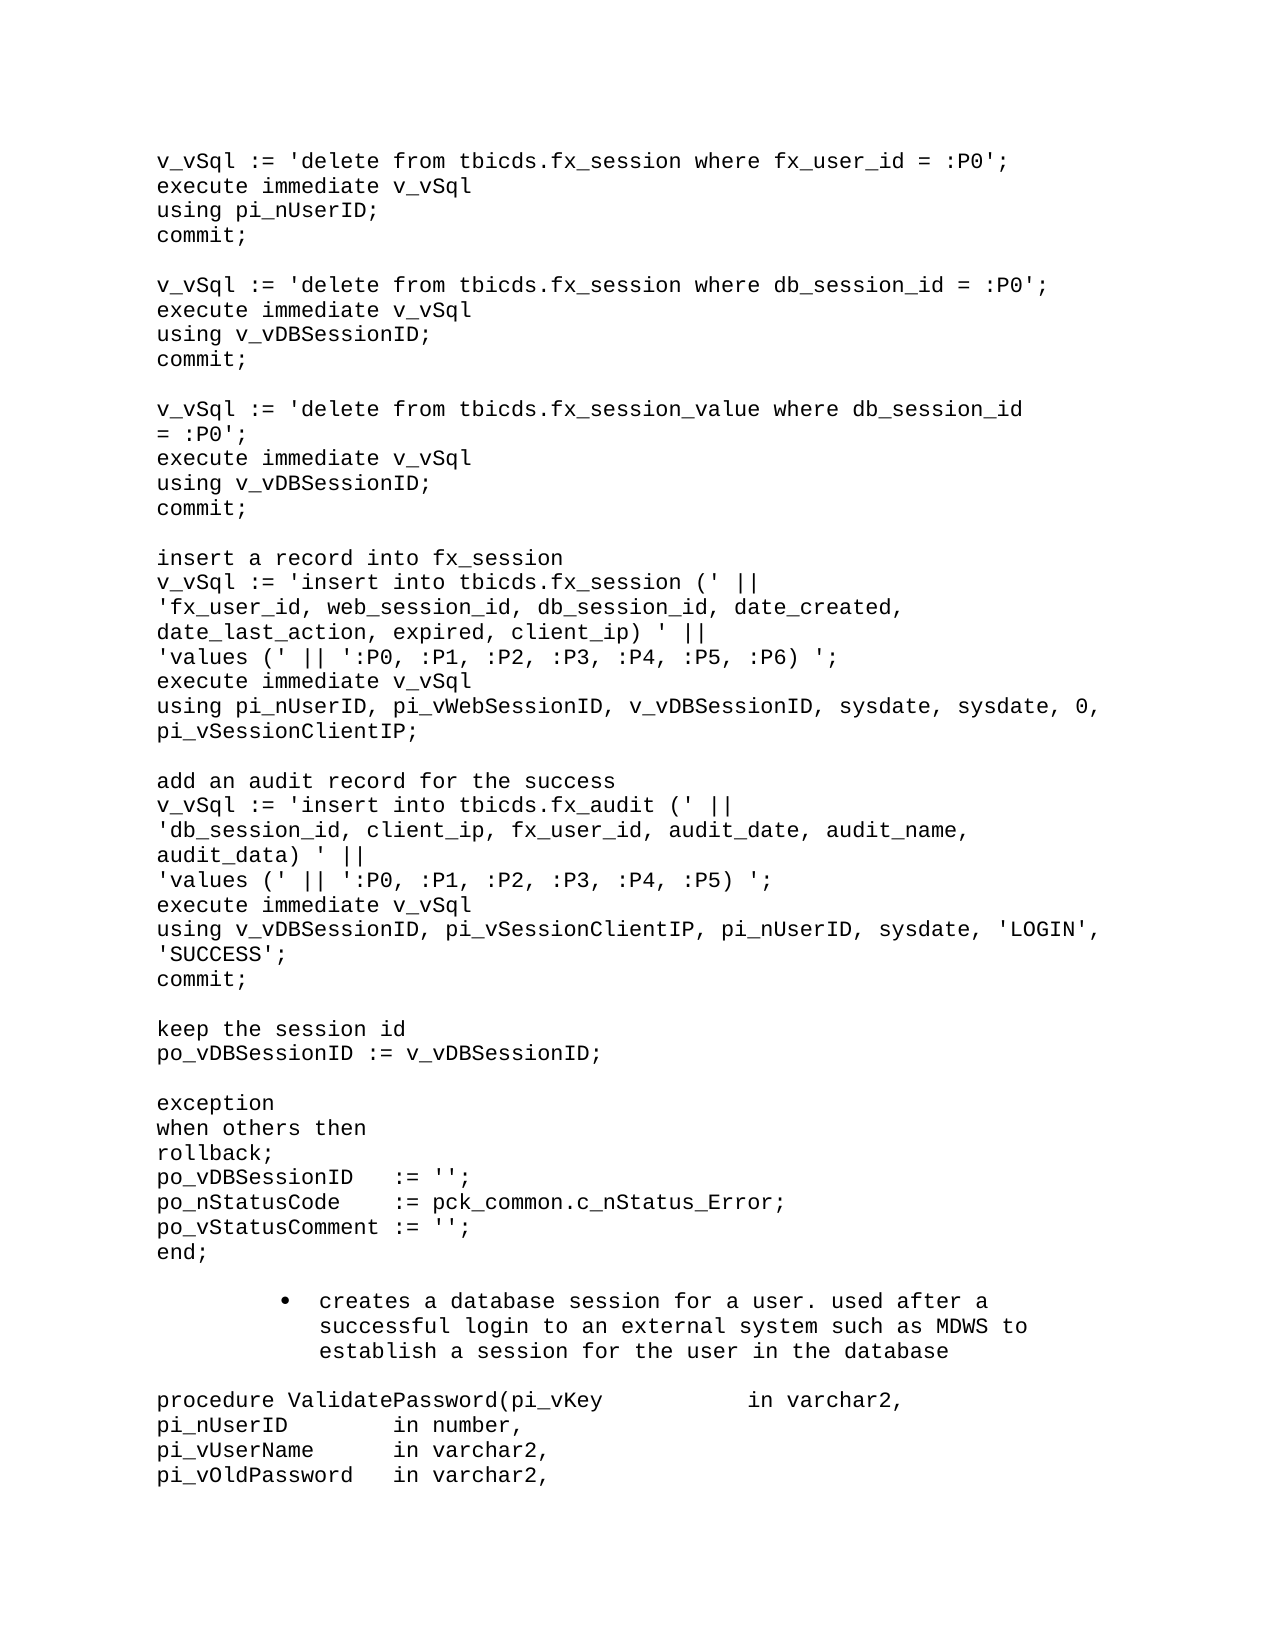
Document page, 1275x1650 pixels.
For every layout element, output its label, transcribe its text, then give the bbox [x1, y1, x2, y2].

text pi_vUserName in varchar2, [156, 1439, 1118, 1464]
text add an audit record for the success [156, 770, 1118, 794]
text 'values (' || ':P0, :P1, :P2, :P3, :P4, :P5, :P6) '; [156, 646, 1118, 671]
text po_vStatusComment := ''; [156, 1216, 1118, 1241]
text exception [156, 1092, 1118, 1117]
text 'db_session_id, client_ip, fx_user_id, audit_date, audit_name, audit_data) ' || [156, 819, 1118, 869]
text v_vSql := 'insert into tbicds.fx_session (' || [156, 571, 1118, 596]
text 'values (' || ':P0, :P1, :P2, :P3, :P4, :P5) '; [156, 869, 1118, 894]
text commit; [156, 968, 1118, 993]
text insert a record into fx_session [156, 547, 1118, 571]
text po_nStatusCode := pck_common.c_nStatus_Error; [156, 1191, 1118, 1216]
text using v_vDBSessionID, pi_vSessionClientIP, pi_nUserID, sysdate, 'LOGIN', 'SUCCESS'; [156, 918, 1118, 968]
list creates a database session for a user. used after a successful login to an external system such as MDWS to establish a session for the user in the database [281, 1290, 1118, 1365]
text using pi_nUserID, pi_vWebSessionID, v_vDBSessionID, sysdate, sysdate, 0, pi_vSessionClientIP; [156, 695, 1118, 745]
text commit; [156, 348, 1118, 373]
text v_vSql := 'delete from tbicds.fx_session where fx_user_id = :P0'; [156, 150, 1118, 175]
text procedure ValidatePassword(pi_vKey in varchar2, [156, 1389, 1118, 1414]
text pi_nUserID in number, [156, 1414, 1118, 1439]
text v_vSql := 'insert into tbicds.fx_audit (' || [156, 794, 1118, 819]
text v_vSql := 'delete from tbicds.fx_session_value where db_session_id = :P0'; [156, 398, 1118, 447]
text execute immediate v_vSql [156, 894, 1118, 918]
text end; [156, 1241, 1118, 1266]
text pi_vOldPassword in varchar2, [156, 1464, 1118, 1489]
text execute immediate v_vSql [156, 175, 1118, 199]
text using v_vDBSessionID; [156, 472, 1118, 497]
text using v_vDBSessionID; [156, 323, 1118, 348]
text 'fx_user_id, web_session_id, db_session_id, date_created, date_last_action, expired, client_ip) ' || [156, 596, 1118, 646]
text keep the session id [156, 1018, 1118, 1042]
text when others then [156, 1117, 1118, 1142]
text using pi_nUserID; [156, 199, 1118, 224]
text execute immediate v_vSql [156, 447, 1118, 472]
text rollback; [156, 1142, 1118, 1166]
text po_vDBSessionID := v_vDBSessionID; [156, 1042, 1118, 1067]
text po_vDBSessionID := ''; [156, 1166, 1118, 1191]
text commit; [156, 497, 1118, 522]
text execute immediate v_vSql [156, 299, 1118, 323]
text execute immediate v_vSql [156, 671, 1118, 695]
text commit; [156, 224, 1118, 249]
text v_vSql := 'delete from tbicds.fx_session where db_session_id = :P0'; [156, 274, 1118, 299]
